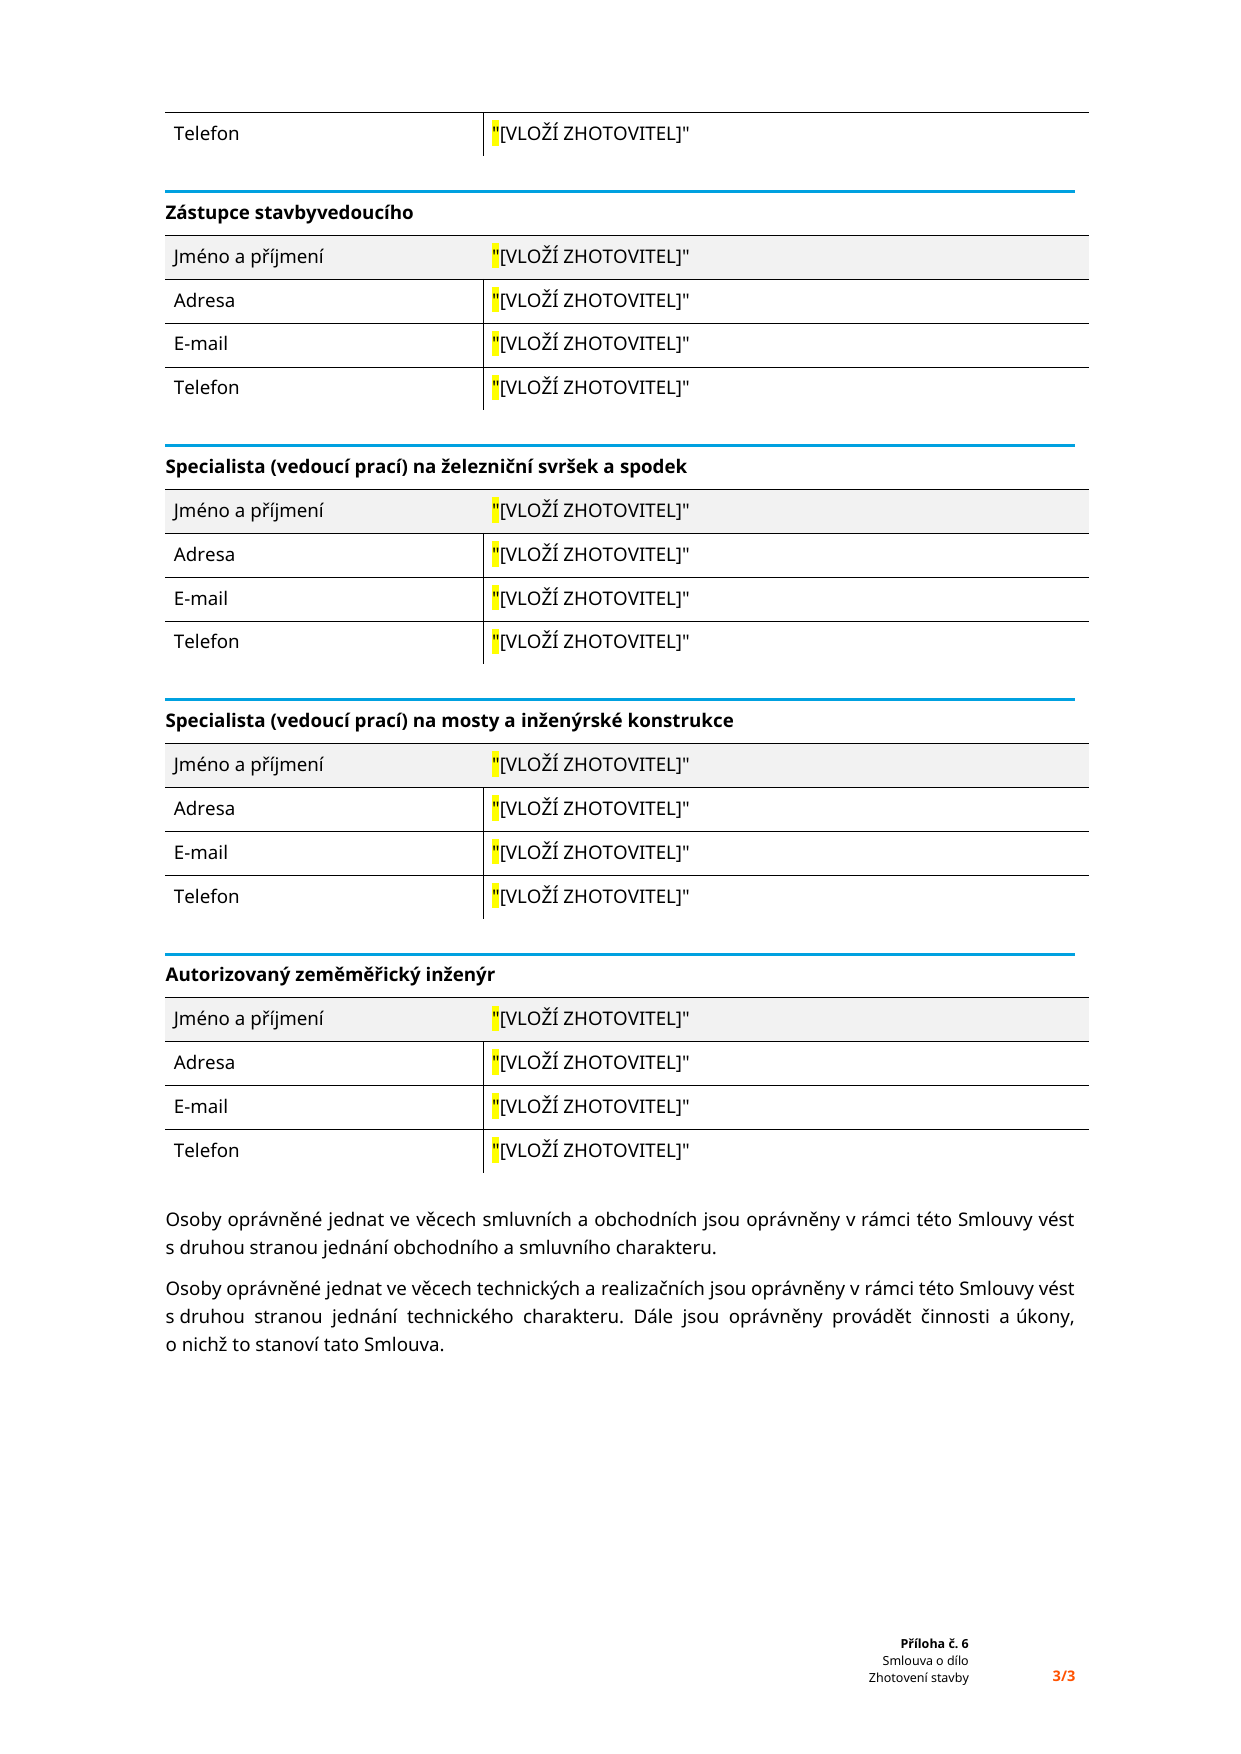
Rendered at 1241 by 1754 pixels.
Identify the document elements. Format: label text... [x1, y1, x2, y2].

text Osoby oprávněné jednat ve věcech technických a realizačních jsou oprávněny v rámci této Smlouvy vést s druhou stranou jednání technického charakteru. Dále jsou oprávněny provádět činnosti a úkony, o nichž to stanoví tato Smlouva. [165, 1275, 1075, 1357]
table_header [484, 998, 1089, 1041]
table_cell Telefon [165, 113, 483, 156]
table_cell E-mail [165, 1086, 483, 1129]
table_cell [484, 113, 1089, 156]
table_cell [484, 534, 1089, 577]
table_cell Telefon [165, 876, 483, 918]
table_header [484, 744, 1089, 787]
table_cell Telefon [165, 622, 483, 664]
table_cell [484, 876, 1089, 918]
table_cell [484, 368, 1089, 410]
text Autorizovaný zeměměřický inženýr [165, 956, 1075, 987]
table_cell E-mail [165, 324, 483, 366]
table_cell [484, 788, 1089, 831]
table_cell Adresa [165, 280, 483, 322]
text Zástupce stavbyvedoucího [165, 193, 1075, 225]
table_cell Telefon [165, 1130, 483, 1173]
table_cell [484, 324, 1089, 366]
table_header Jméno a příjmení [165, 998, 484, 1041]
table_cell Telefon [165, 368, 483, 410]
table_cell E-mail [165, 832, 483, 875]
table_cell [484, 280, 1089, 322]
table_header [484, 490, 1089, 533]
table_header Jméno a příjmení [165, 744, 484, 787]
table_cell [484, 1042, 1089, 1085]
table_header [484, 236, 1089, 279]
table_header Jméno a příjmení [165, 236, 484, 279]
table_cell Adresa [165, 1042, 483, 1085]
table_cell [484, 1086, 1089, 1129]
table_cell [484, 1130, 1089, 1173]
text Specialista (vedoucí prací) na mosty a inženýrské konstrukce [165, 701, 1075, 733]
text Osoby oprávněné jednat ve věcech smluvních a obchodních jsou oprávněny v rámci této Smlouvy vést s druhou stranou jednání obchodního a smluvního charakteru. [165, 1207, 1075, 1260]
table_cell Adresa [165, 788, 483, 831]
table_header Jméno a příjmení [165, 490, 484, 533]
table_cell [484, 622, 1089, 664]
text Specialista (vedoucí prací) na železniční svršek a spodek [165, 447, 1075, 479]
table_cell [484, 832, 1089, 875]
table_cell E-mail [165, 578, 483, 621]
table_cell Adresa [165, 534, 483, 577]
table_cell [484, 578, 1089, 621]
